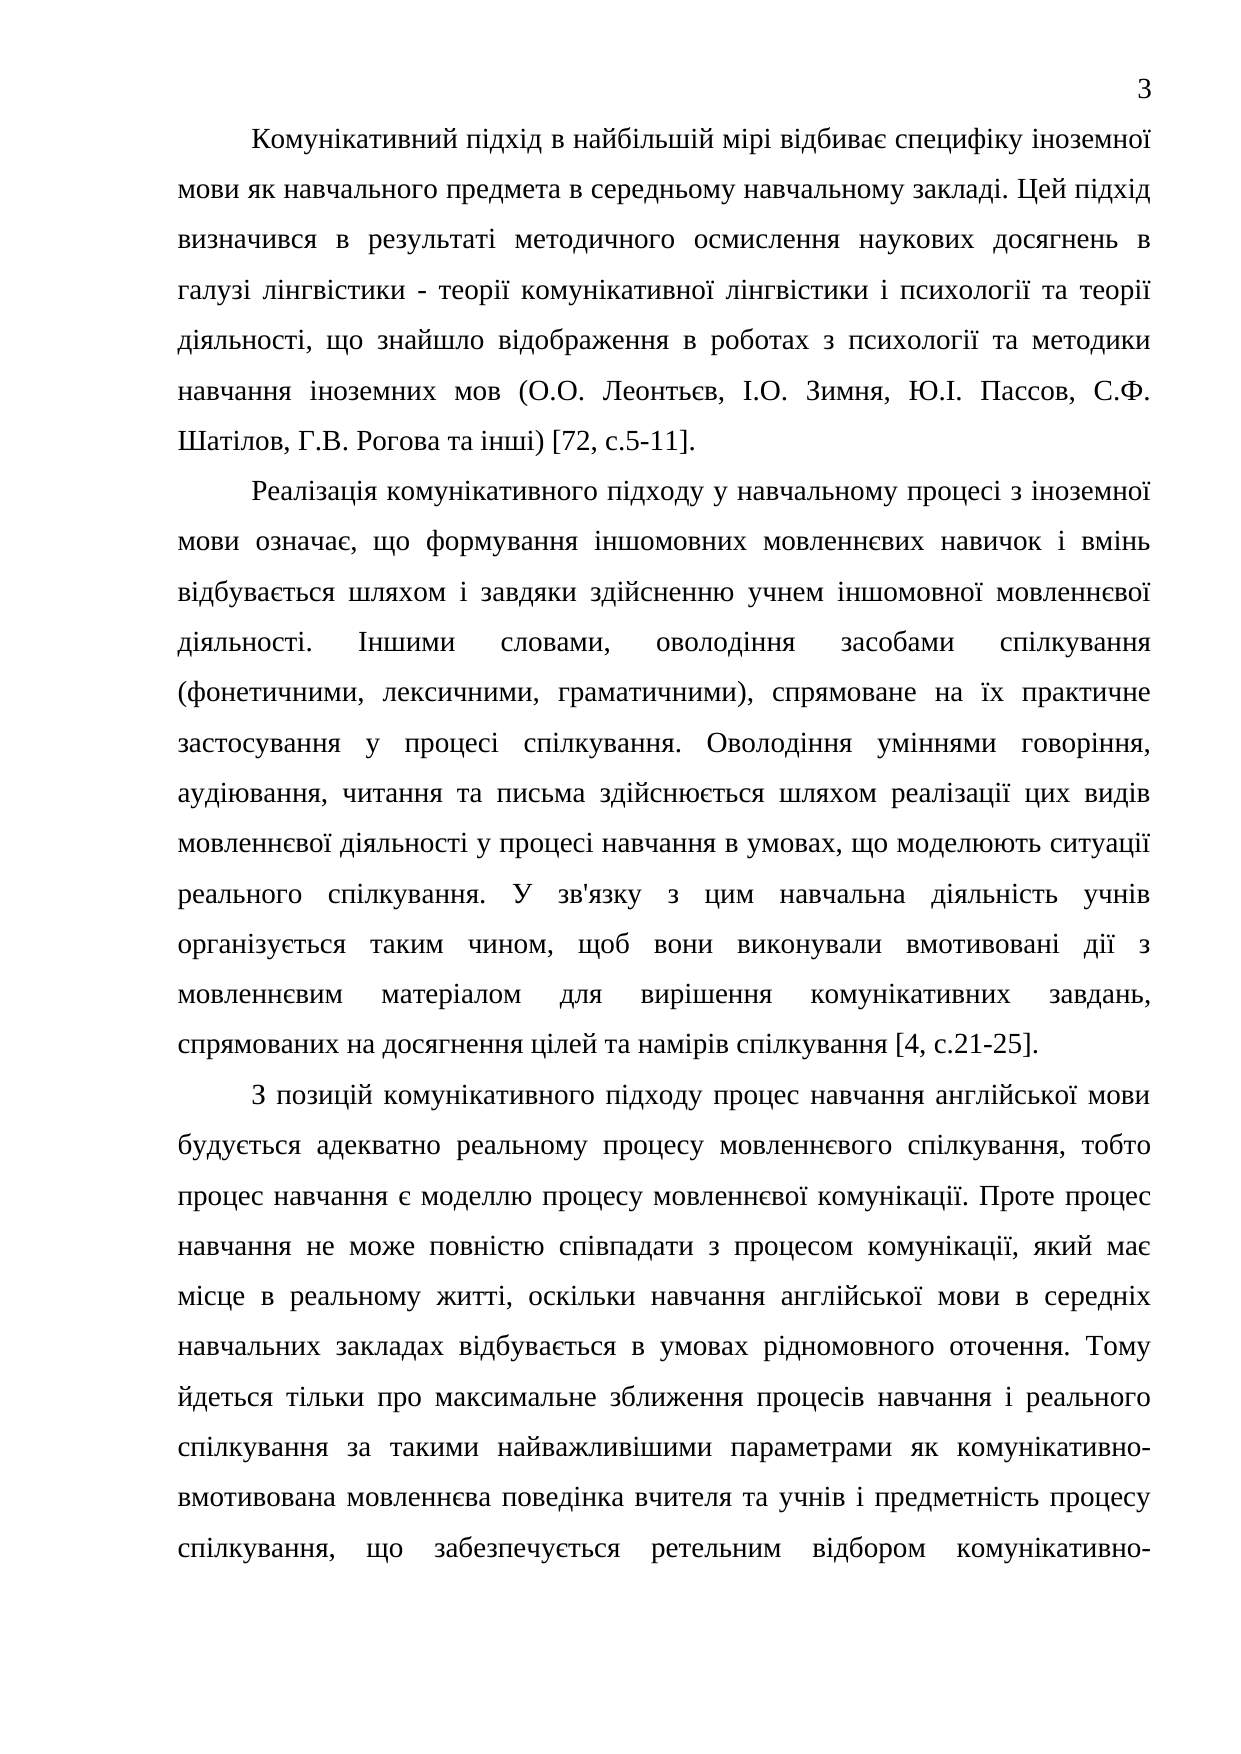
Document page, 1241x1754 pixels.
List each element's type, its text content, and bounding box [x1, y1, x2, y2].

text Реалізація комунікативного підходу у навчальному процесі з іноземної мови означає, що формування іншомовних мовленнєвих навичок і вмінь відбувається шляхом і завдяки здійсненню учнем іншомовної мовленнєвої діяльності. Іншими словами, оволодіння засобами спілкування (фонетичними, лексичними, граматичними), спрямоване на їх практичне застосування у процесі спілкування. Оволодіння уміннями говоріння, аудіювання, читання та письма здійснюється шляхом реалізації цих видів мовленнєвої діяльності у процесі навчання в умовах, що моделюють ситуації реального спілкування. У зв'язку з цим навчальна діяльність учнів організується таким чином, щоб вони виконували вмотивовані дії з мовленнєвим матеріалом для вирішення комунікативних завдань, спрямованих на досягнення цілей та намірів спілкування [4, с.21-25]. [177, 473, 1152, 1060]
text Комунікативний підхід в найбільшій мірі відбиває специфіку іноземної мови як навчального предмета в середньому навчальному закладі. Цей підхід визначився в результаті методичного осмислення наукових досягнень в галузі лінгвістики - теорії комунікативної лінгвістики і психології та теорії діяльності, що знайшло відображення в роботах з психології та методики навчання іноземних мов (О.О. Леонтьєв, І.О. Зимня, Ю.І. Пассов, С.Ф. Шатілов, Г.В. Рогова та інші) [72, с.5-11]. [177, 121, 1152, 456]
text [177, 1077, 1152, 1563]
